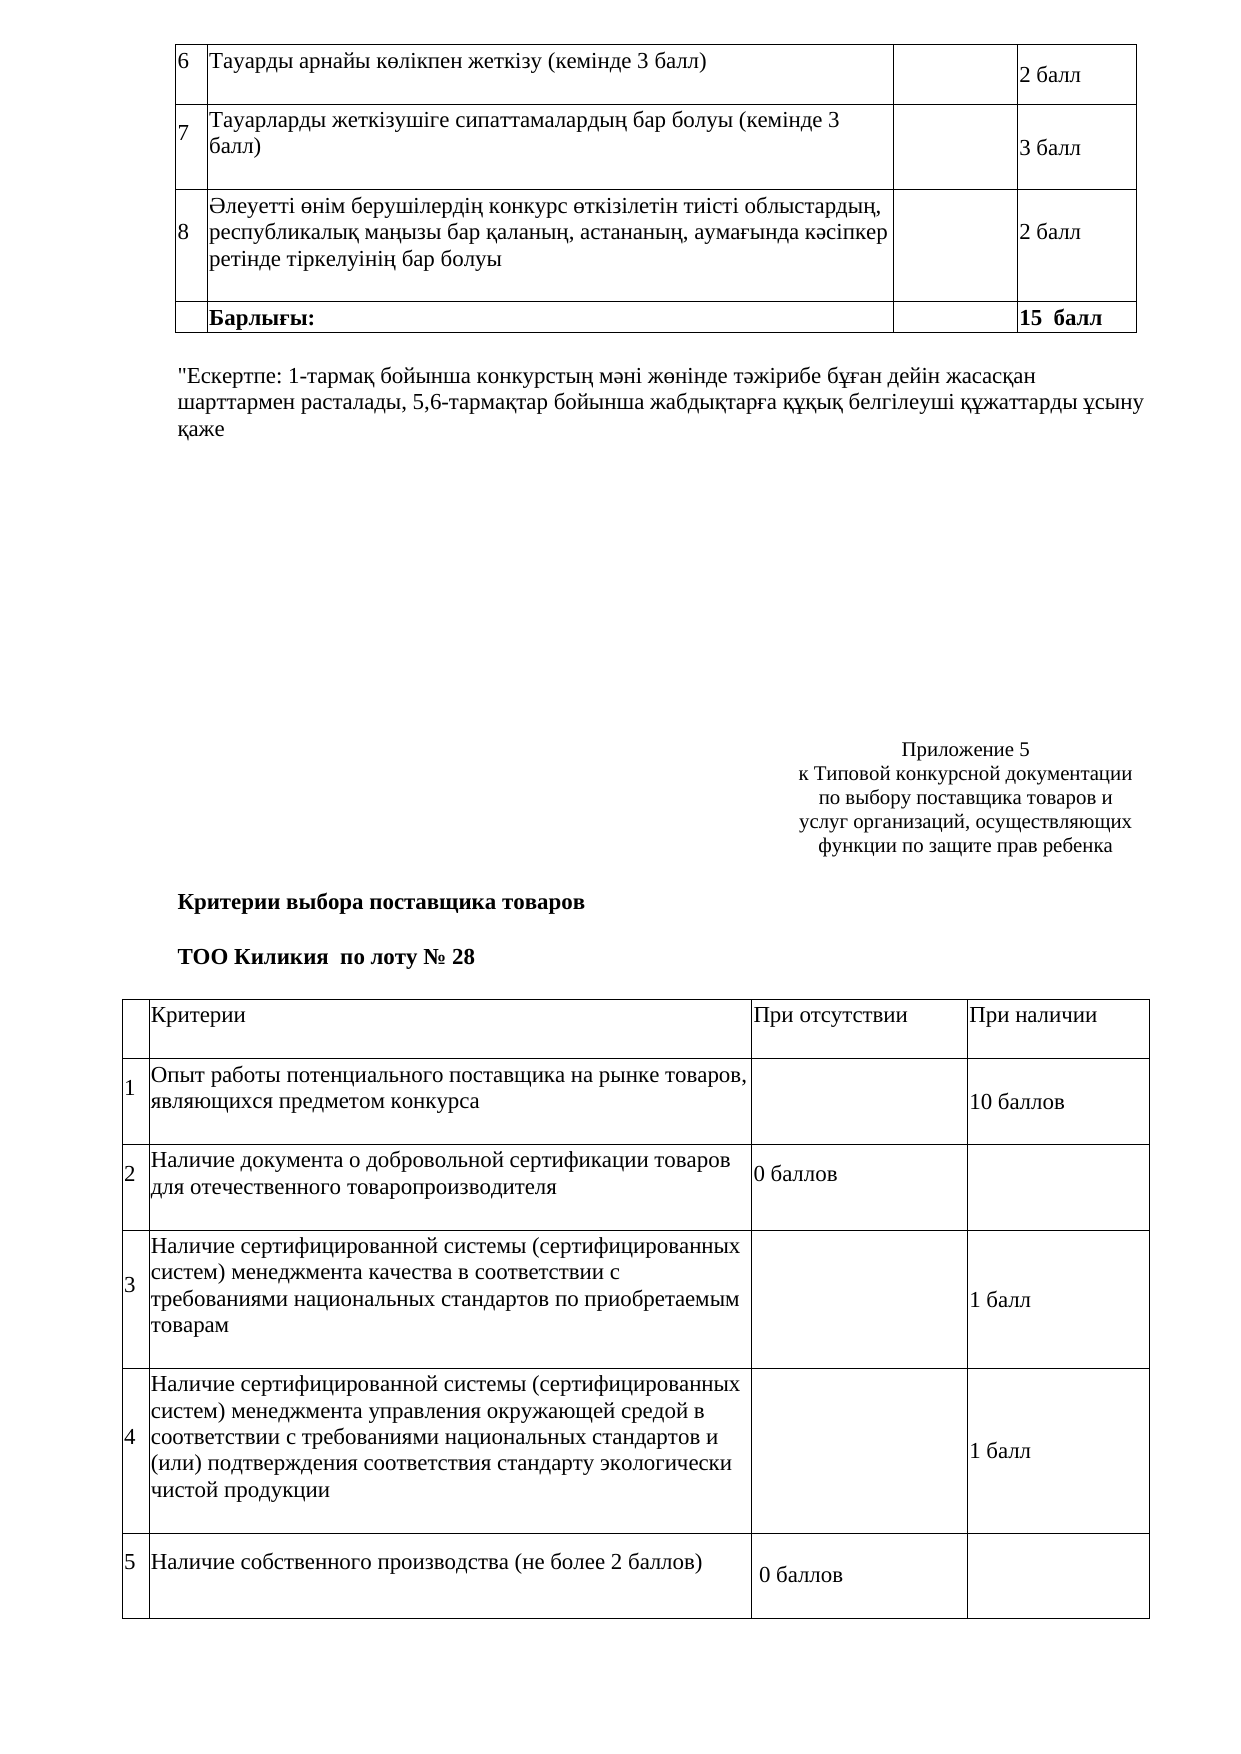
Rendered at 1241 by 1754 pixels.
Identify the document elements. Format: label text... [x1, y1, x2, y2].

subtitle ТОО Киликия по лоту № 28 [177, 943, 1152, 970]
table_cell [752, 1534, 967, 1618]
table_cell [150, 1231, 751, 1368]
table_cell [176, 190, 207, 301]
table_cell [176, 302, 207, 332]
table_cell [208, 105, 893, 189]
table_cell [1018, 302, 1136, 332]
text "Ескертпе: 1-тармақ бойынша конкурстың мәні жөнінде тәжірибе бұған дейін жасасқан шарттармен расталады, 5,6-тармақтар бойынша жабдықтарға құқық белгілеуші құжаттарды ұсыну қаже [177, 362, 1152, 441]
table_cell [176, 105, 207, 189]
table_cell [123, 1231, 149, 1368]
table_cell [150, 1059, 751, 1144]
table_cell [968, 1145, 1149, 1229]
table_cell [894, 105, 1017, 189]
subtitle Критерии выбора поставщика товаров [177, 888, 1152, 914]
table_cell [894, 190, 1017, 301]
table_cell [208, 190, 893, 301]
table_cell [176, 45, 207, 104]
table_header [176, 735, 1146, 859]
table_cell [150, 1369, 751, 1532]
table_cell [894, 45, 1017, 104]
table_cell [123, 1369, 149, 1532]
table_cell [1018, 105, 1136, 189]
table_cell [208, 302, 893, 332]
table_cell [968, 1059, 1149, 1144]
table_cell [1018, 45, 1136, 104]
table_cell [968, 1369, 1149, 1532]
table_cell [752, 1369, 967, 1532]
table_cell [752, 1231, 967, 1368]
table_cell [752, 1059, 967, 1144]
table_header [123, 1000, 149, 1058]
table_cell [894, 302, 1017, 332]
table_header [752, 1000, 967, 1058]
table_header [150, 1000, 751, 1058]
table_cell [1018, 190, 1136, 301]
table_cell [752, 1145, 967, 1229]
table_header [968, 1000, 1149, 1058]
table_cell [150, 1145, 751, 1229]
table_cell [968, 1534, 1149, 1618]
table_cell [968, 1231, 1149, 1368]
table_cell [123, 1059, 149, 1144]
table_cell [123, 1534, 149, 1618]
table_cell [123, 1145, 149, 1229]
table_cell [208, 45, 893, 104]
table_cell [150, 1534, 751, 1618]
